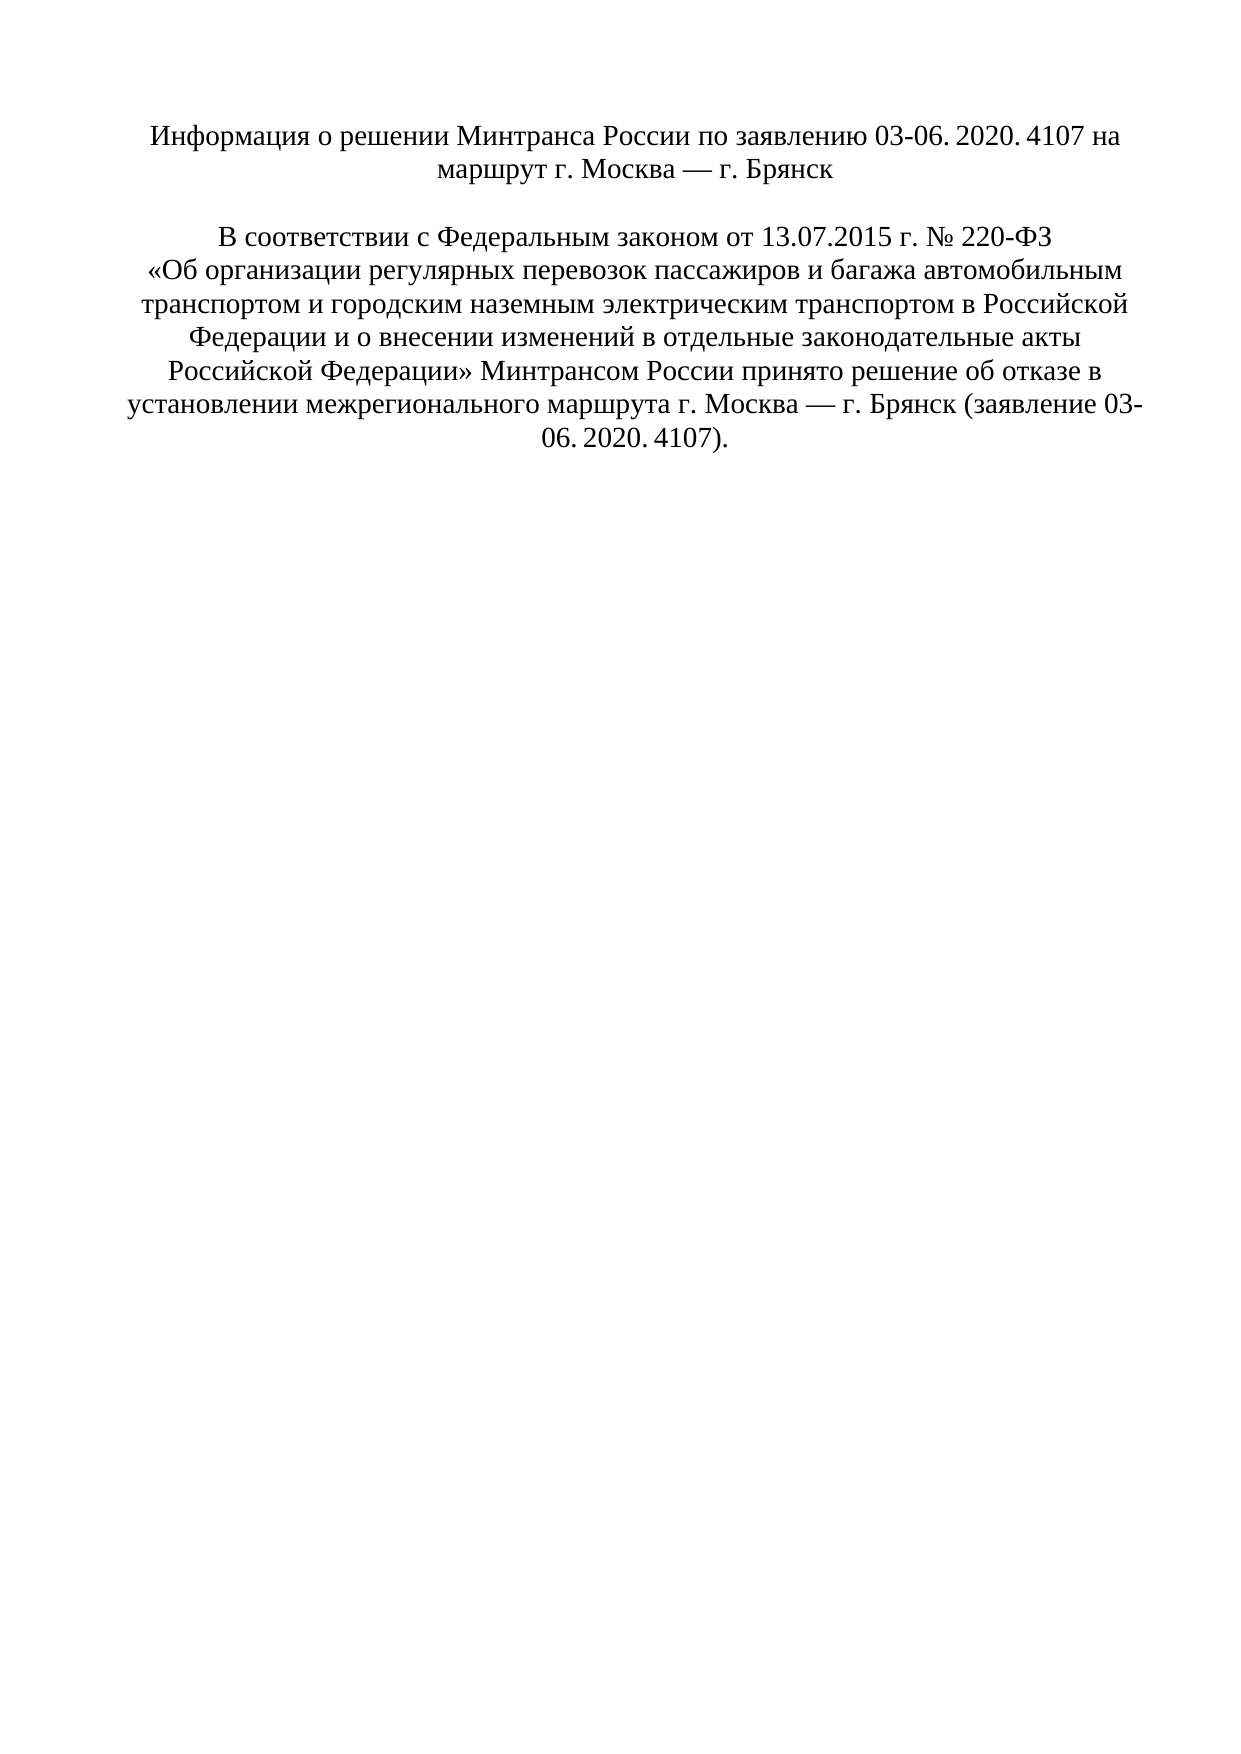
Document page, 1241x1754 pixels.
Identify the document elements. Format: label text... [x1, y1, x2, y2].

text В соответствии с Федеральным законом от 13.07.2015 г. № 220-ФЗ «Об организации регулярных перевозок пассажиров и багажа автомобильным транспортом и городским наземным электрическим транспортом в Российской Федерации и о внесении изменений в отдельные законодательные акты Российской Федерации» Минтрансом России принято решение об отказе в установлении межрегионального маршрута г. Москва — г. Брянск (заявление 03-06. 2020. 4107). [118, 219, 1152, 453]
text Информация о решении Минтранса России по заявлению 03-06. 2020. 4107 на маршрут г. Москва — г. Брянск [118, 118, 1152, 185]
